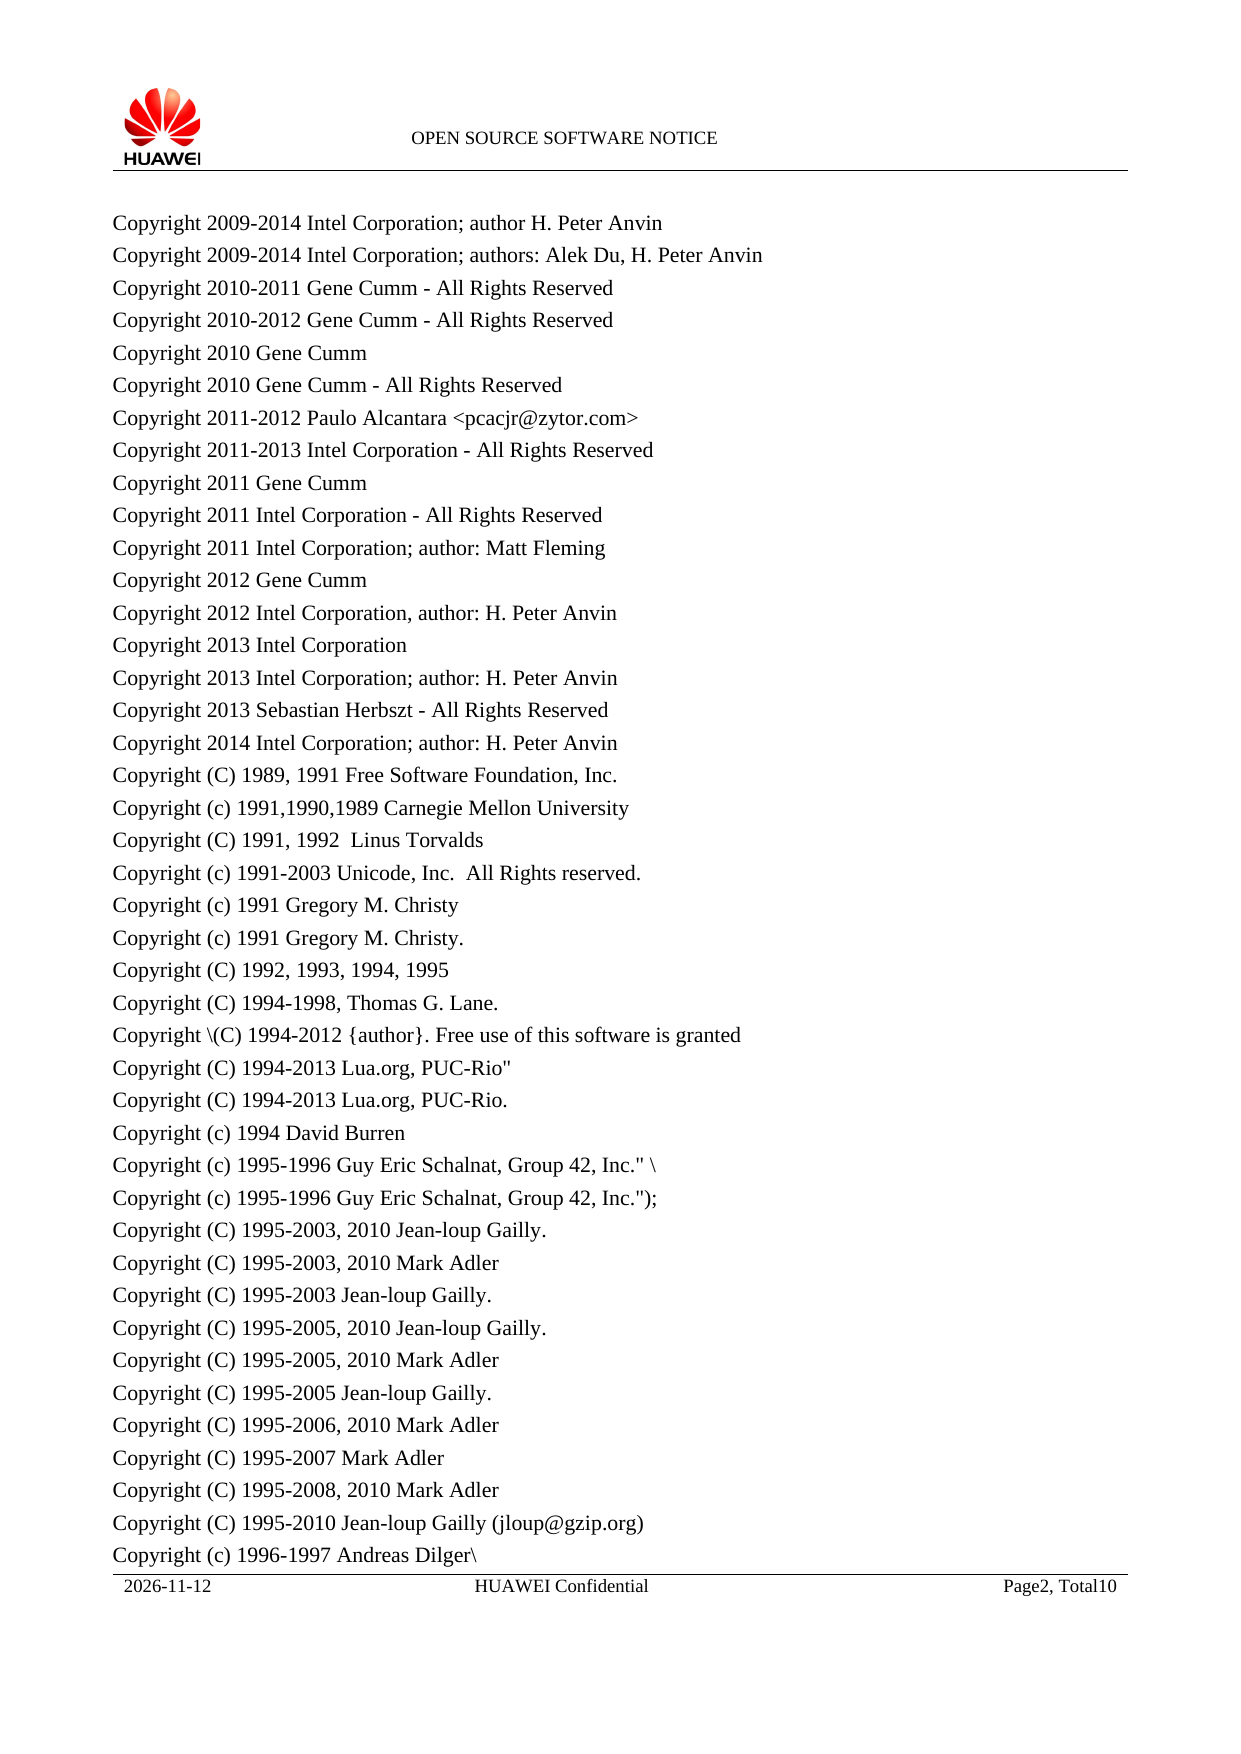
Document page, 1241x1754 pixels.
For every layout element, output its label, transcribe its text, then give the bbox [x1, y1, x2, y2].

text Copyright (C) 1995-2005, 2010 Mark Adler [112, 1344, 1128, 1376]
text Copyright (C) 1989, 1991 Free Software Foundation, Inc. [112, 759, 1128, 791]
picture [124, 88, 201, 165]
text Copyright (C) 1995-2006, 2010 Mark Adler [112, 1409, 1128, 1441]
text Copyright (C) 1992, 1993, 1994, 1995 [112, 954, 1128, 986]
text Copyright (c) 1991,1990,1989 Carnegie Mellon University [112, 791, 1128, 824]
text Copyright 2014 Intel Corporation; author: H. Peter Anvin [112, 726, 1128, 759]
text Copyright (c) 1995-1996 Guy Eric Schalnat, Group 42, Inc." \ [112, 1149, 1128, 1181]
text Copyright (c) 1991 Gregory M. Christy [112, 889, 1128, 921]
text Copyright (C) 1995-2005, 2010 Jean-loup Gailly. [112, 1311, 1128, 1344]
text Copyright (C) 1995-2005 Jean-loup Gailly. [112, 1376, 1128, 1409]
text Copyright (C) 1995-2007 Mark Adler [112, 1441, 1128, 1474]
text Copyright (C) 1994-1998, Thomas G. Lane. [112, 986, 1128, 1019]
text Copyright (C) 1995-2003, 2010 Jean-loup Gailly. [112, 1214, 1128, 1246]
text Copyright (C) 1994-2013 Lua.org, PUC-Rio. [112, 1084, 1128, 1116]
text Copyright \(C) 1994-2012 {author}. Free use of this software is granted [112, 1019, 1128, 1051]
text Copyright 2009-2014 Intel Corporation; author H. Peter Anvin [112, 206, 1128, 239]
text Copyright (C) 1991, 1992 Linus Torvalds [112, 824, 1128, 856]
text Copyright (c) 1994 David Burren [112, 1116, 1128, 1149]
text Copyright 2011-2013 Intel Corporation - All Rights Reserved [112, 434, 1128, 466]
text Copyright 2011-2012 Paulo Alcantara <pcacjr@zytor.com> [112, 401, 1128, 434]
text Copyright (c) 1991-2003 Unicode, Inc. All Rights reserved. [112, 856, 1128, 889]
text Copyright (C) 1994-2013 Lua.org, PUC-Rio" [112, 1051, 1128, 1084]
text Copyright (C) 1995-2003, 2010 Mark Adler [112, 1246, 1128, 1279]
text Copyright 2010-2011 Gene Cumm - All Rights Reserved [112, 271, 1128, 304]
text Copyright (c) 1995-1996 Guy Eric Schalnat, Group 42, Inc."); [112, 1181, 1128, 1214]
text Copyright 2010 Gene Cumm - All Rights Reserved [112, 369, 1128, 401]
text Copyright 2011 Gene Cumm [112, 466, 1128, 499]
text Copyright (c) 1991 Gregory M. Christy. [112, 921, 1128, 954]
text Copyright (C) 1995-2008, 2010 Mark Adler [112, 1474, 1128, 1506]
text Copyright 2009-2014 Intel Corporation; authors: Alek Du, H. Peter Anvin [112, 239, 1128, 271]
text Copyright 2012 Intel Corporation, author: H. Peter Anvin [112, 596, 1128, 629]
text Copyright 2010 Gene Cumm [112, 336, 1128, 369]
text Copyright 2013 Sebastian Herbszt - All Rights Reserved [112, 694, 1128, 726]
text Copyright 2012 Gene Cumm [112, 564, 1128, 596]
text Copyright 2013 Intel Corporation; author: H. Peter Anvin [112, 661, 1128, 694]
text Copyright (C) 1995-2010 Jean-loup Gailly (jloup@gzip.org) [112, 1506, 1128, 1539]
text Copyright 2010-2012 Gene Cumm - All Rights Reserved [112, 304, 1128, 336]
text Copyright 2011 Intel Corporation; author: Matt Fleming [112, 531, 1128, 564]
text Copyright (C) 1995-2003 Jean-loup Gailly. [112, 1279, 1128, 1311]
text Copyright 2013 Intel Corporation [112, 629, 1128, 661]
text Copyright 2011 Intel Corporation - All Rights Reserved [112, 499, 1128, 531]
text Copyright (c) 1996-1997 Andreas Dilger\ [112, 1539, 1128, 1571]
